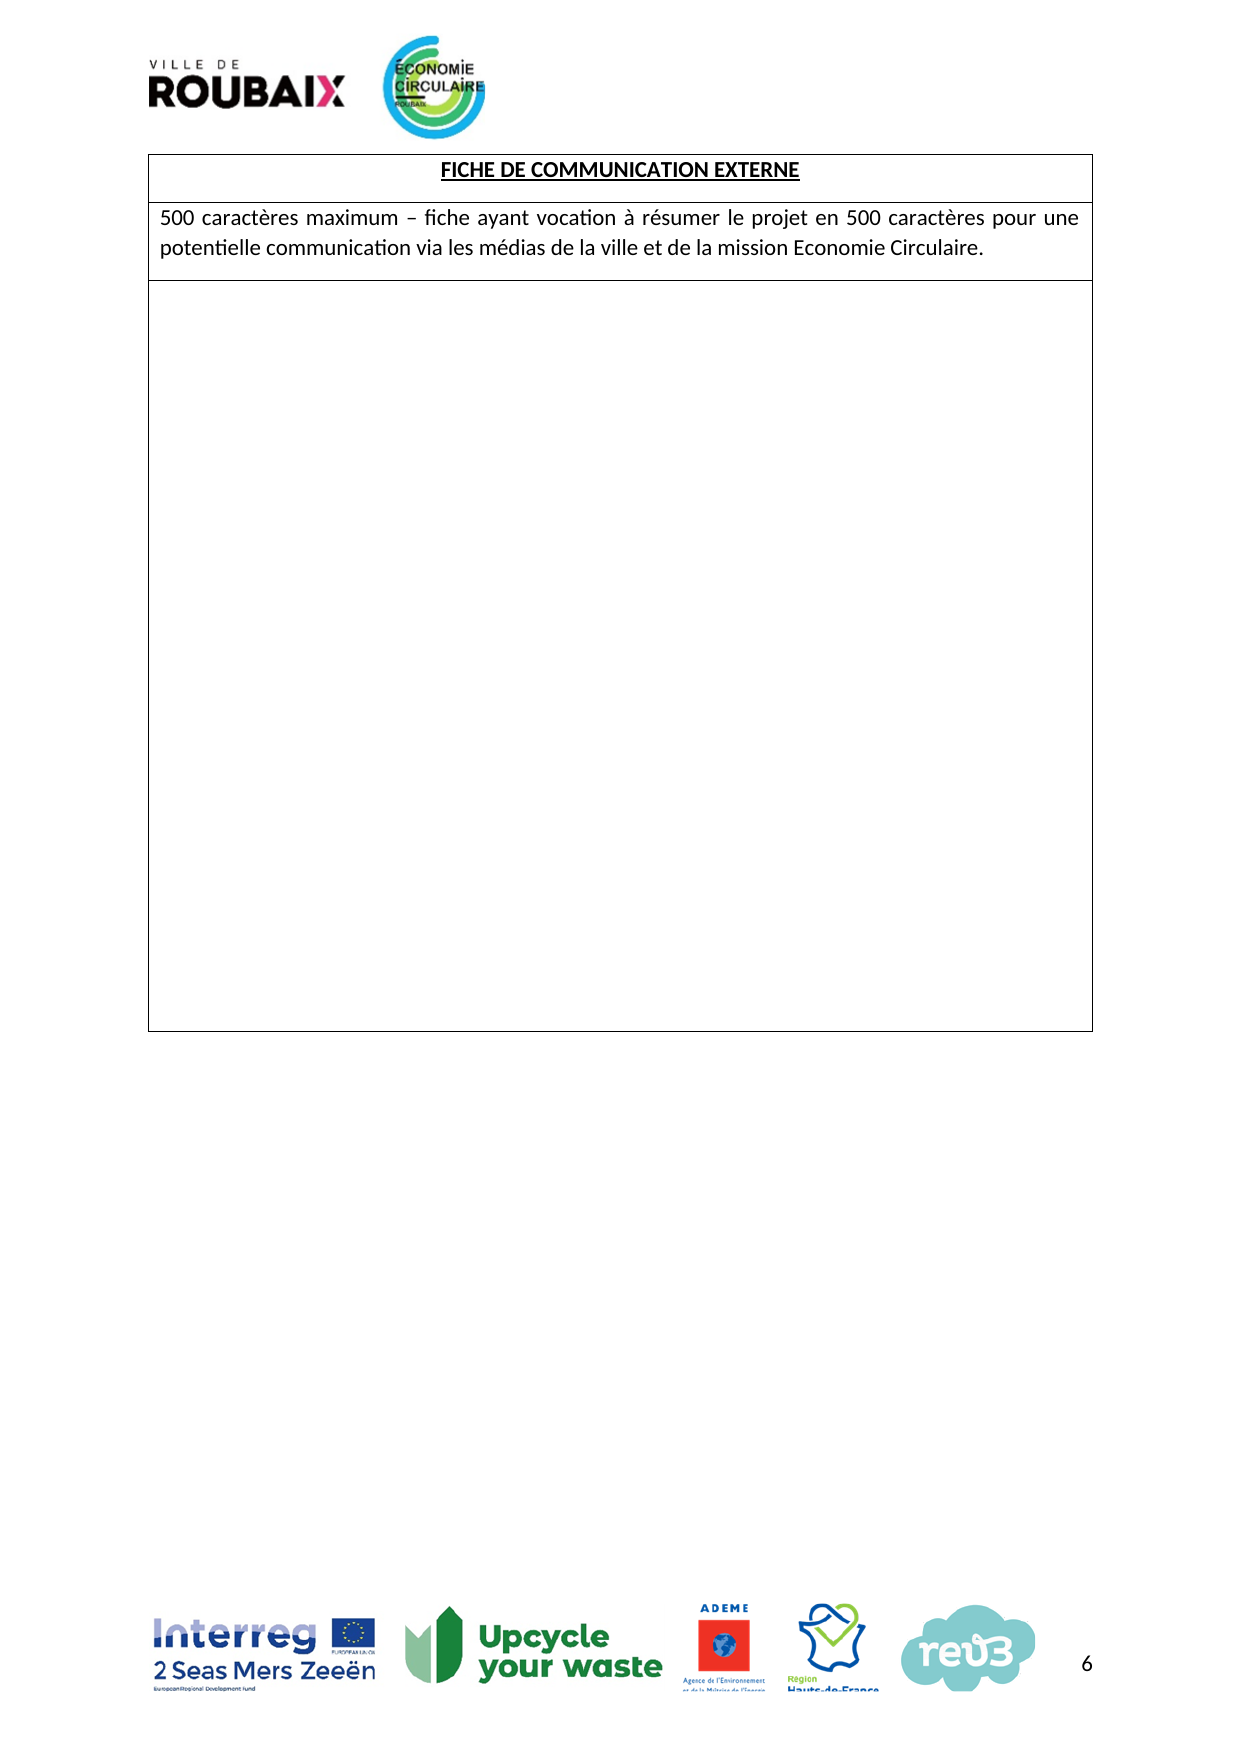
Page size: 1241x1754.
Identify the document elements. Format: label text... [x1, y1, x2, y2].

picture [147, 33, 485, 140]
table_cell 500 caractères maximum – fiche ayant vocation à résumer le projet en 500 caractères pour une potentielle communication via les médias de la ville et de la mission Economie Circulaire. [149, 203, 1092, 280]
table_header FICHE DE COMMUNICATION EXTERNE [149, 155, 1092, 202]
table_cell [149, 281, 1092, 1031]
picture [147, 1603, 1034, 1692]
